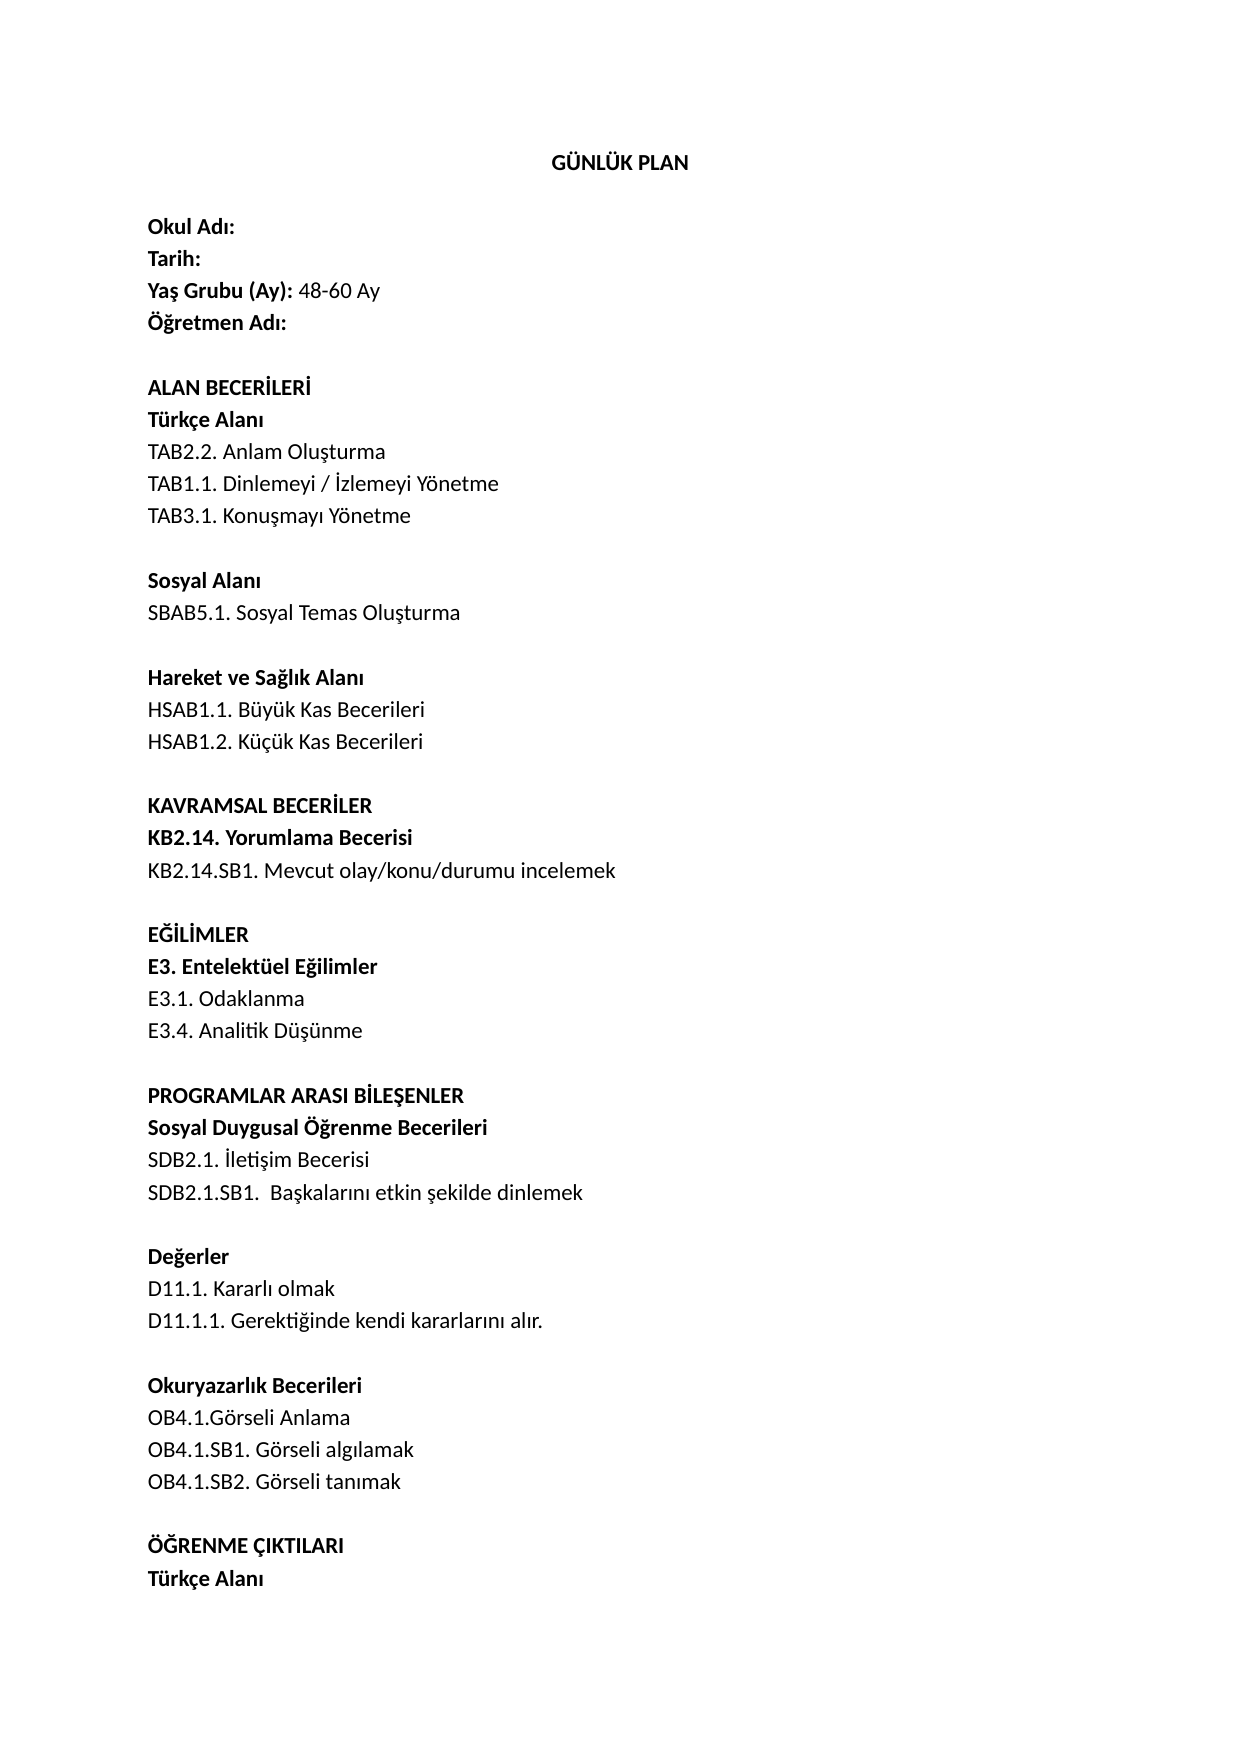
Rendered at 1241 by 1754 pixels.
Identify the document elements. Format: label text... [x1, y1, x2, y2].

text Sosyal Alanı [148, 566, 1093, 594]
text OB4.1.Görseli Anlama [148, 1403, 1093, 1431]
text GÜNLÜK PLAN [148, 148, 1093, 176]
text SBAB5.1. Sosyal Temas Oluşturma [148, 598, 1093, 626]
text OB4.1.SB2. Görseli tanımak [148, 1467, 1093, 1495]
text KB2.14.SB1. Mevcut olay/konu/durumu incelemek [148, 856, 1093, 884]
text D11.1.1. Gerektiğinde kendi kararlarını alır. [148, 1306, 1093, 1334]
text OB4.1.SB1. Görseli algılamak [148, 1435, 1093, 1463]
text Okul Adı: [148, 212, 1093, 240]
text PROGRAMLAR ARASI BİLEŞENLER [148, 1081, 1093, 1109]
text Öğretmen Adı: [148, 308, 1093, 337]
text Sosyal Duygusal Öğrenme Becerileri [148, 1113, 1093, 1141]
text Türkçe Alanı [148, 405, 1093, 433]
text SDB2.1.SB1. Başkalarını etkin şekilde dinlemek [148, 1178, 1093, 1206]
text KB2.14. Yorumlama Becerisi [148, 823, 1093, 852]
text ÖĞRENME ÇIKTILARI [148, 1532, 1093, 1560]
text E3. Entelektüel Eğilimler [148, 952, 1093, 980]
text KAVRAMSAL BECERİLER [148, 791, 1093, 819]
text Değerler [148, 1242, 1093, 1270]
text TAB3.1. Konuşmayı Yönetme [148, 502, 1093, 530]
text D11.1. Kararlı olmak [148, 1274, 1093, 1302]
text EĞİLİMLER [148, 920, 1093, 948]
text HSAB1.2. Küçük Kas Becerileri [148, 727, 1093, 755]
text ALAN BECERİLERİ [148, 373, 1093, 401]
text Tarih: [148, 244, 1093, 272]
text E3.4. Analitik Düşünme [148, 1017, 1093, 1045]
text Hareket ve Sağlık Alanı [148, 663, 1093, 691]
text SDB2.1. İletişim Becerisi [148, 1145, 1093, 1173]
text E3.1. Odaklanma [148, 984, 1093, 1012]
text HSAB1.1. Büyük Kas Becerileri [148, 695, 1093, 723]
text Okuryazarlık Becerileri [148, 1371, 1093, 1399]
text Türkçe Alanı [148, 1564, 1093, 1592]
text TAB2.2. Anlam Oluşturma TAB1.1. Dinlemeyi / İzlemeyi Yönetme [148, 437, 1093, 497]
text Yaş Grubu (Ay): 48-60 Ay [148, 276, 1093, 304]
